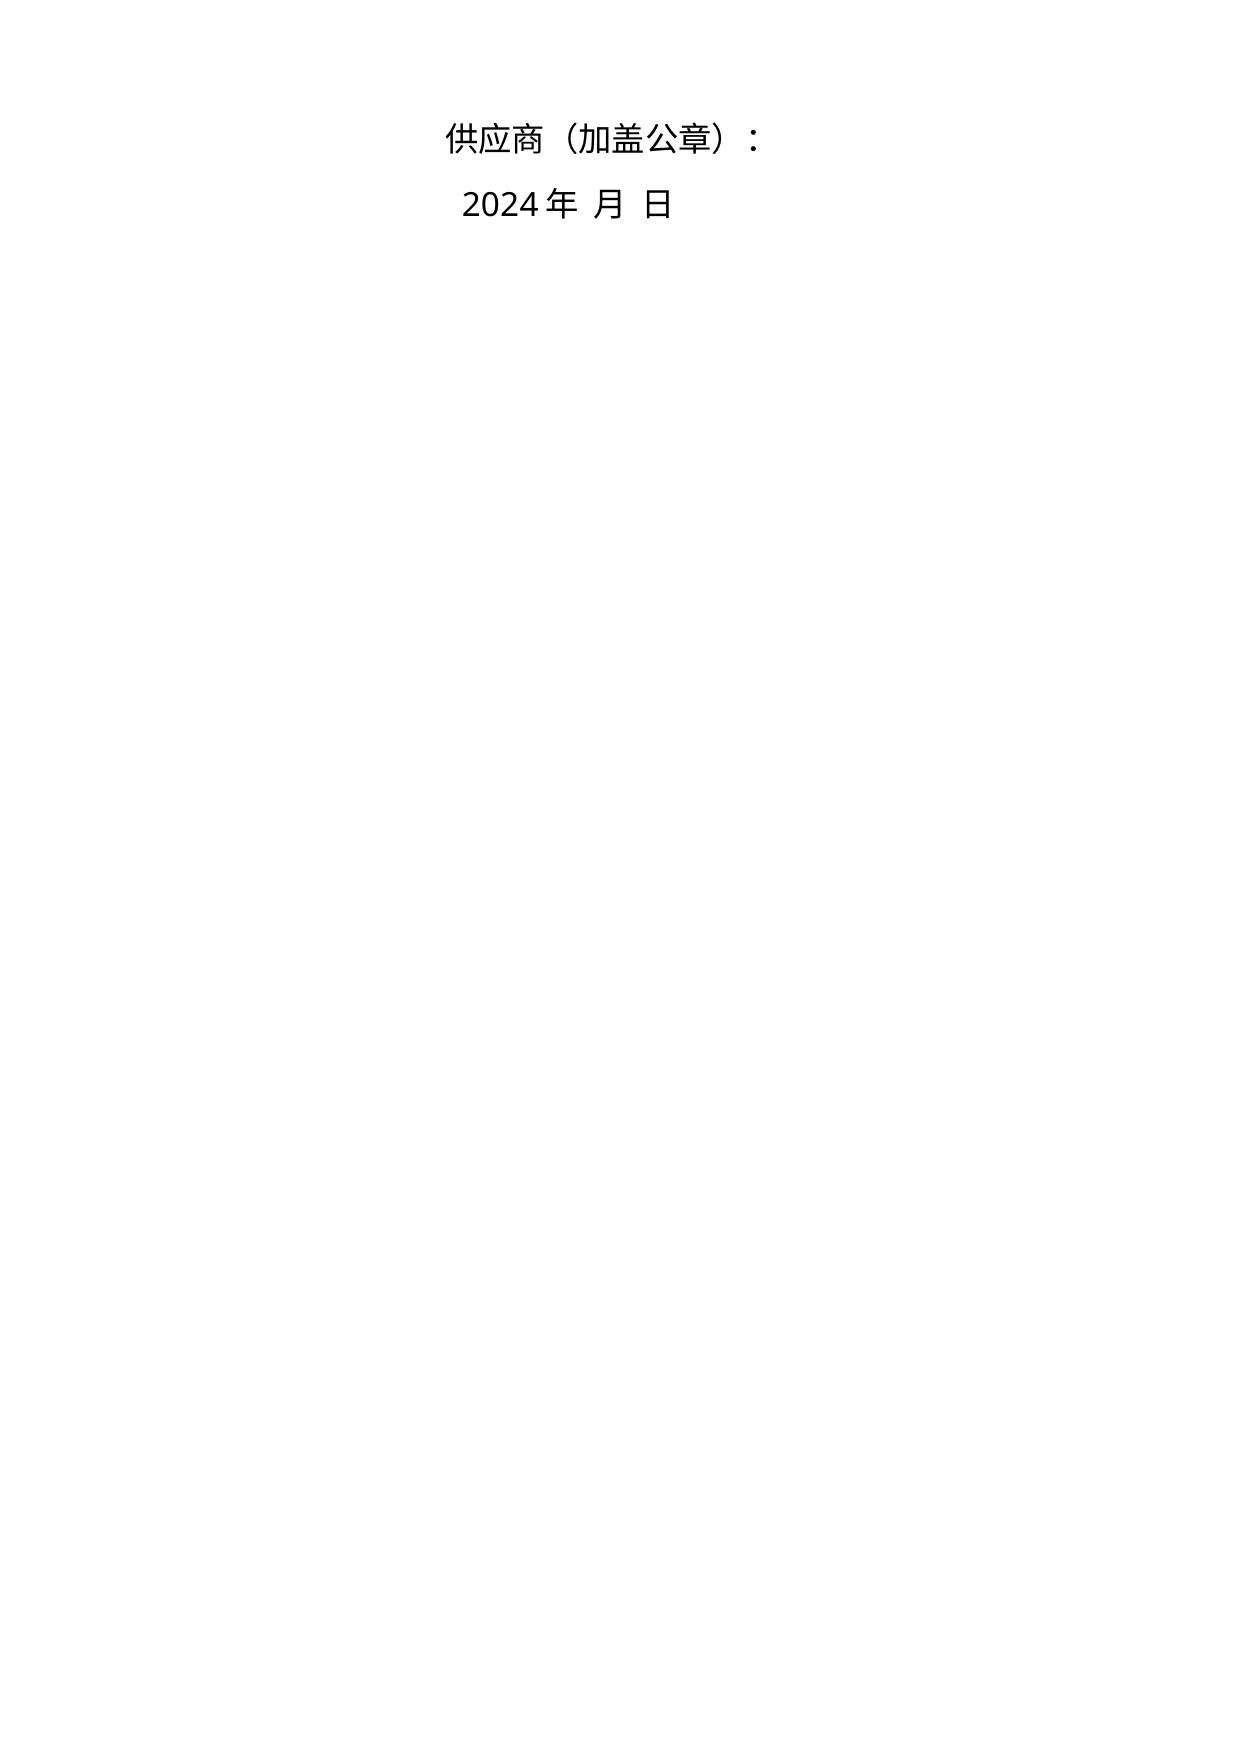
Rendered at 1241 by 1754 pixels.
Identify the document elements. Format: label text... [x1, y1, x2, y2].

text 2024年 月 日 [187, 169, 1053, 234]
text 供应商（加盖公章）： [187, 104, 1053, 169]
